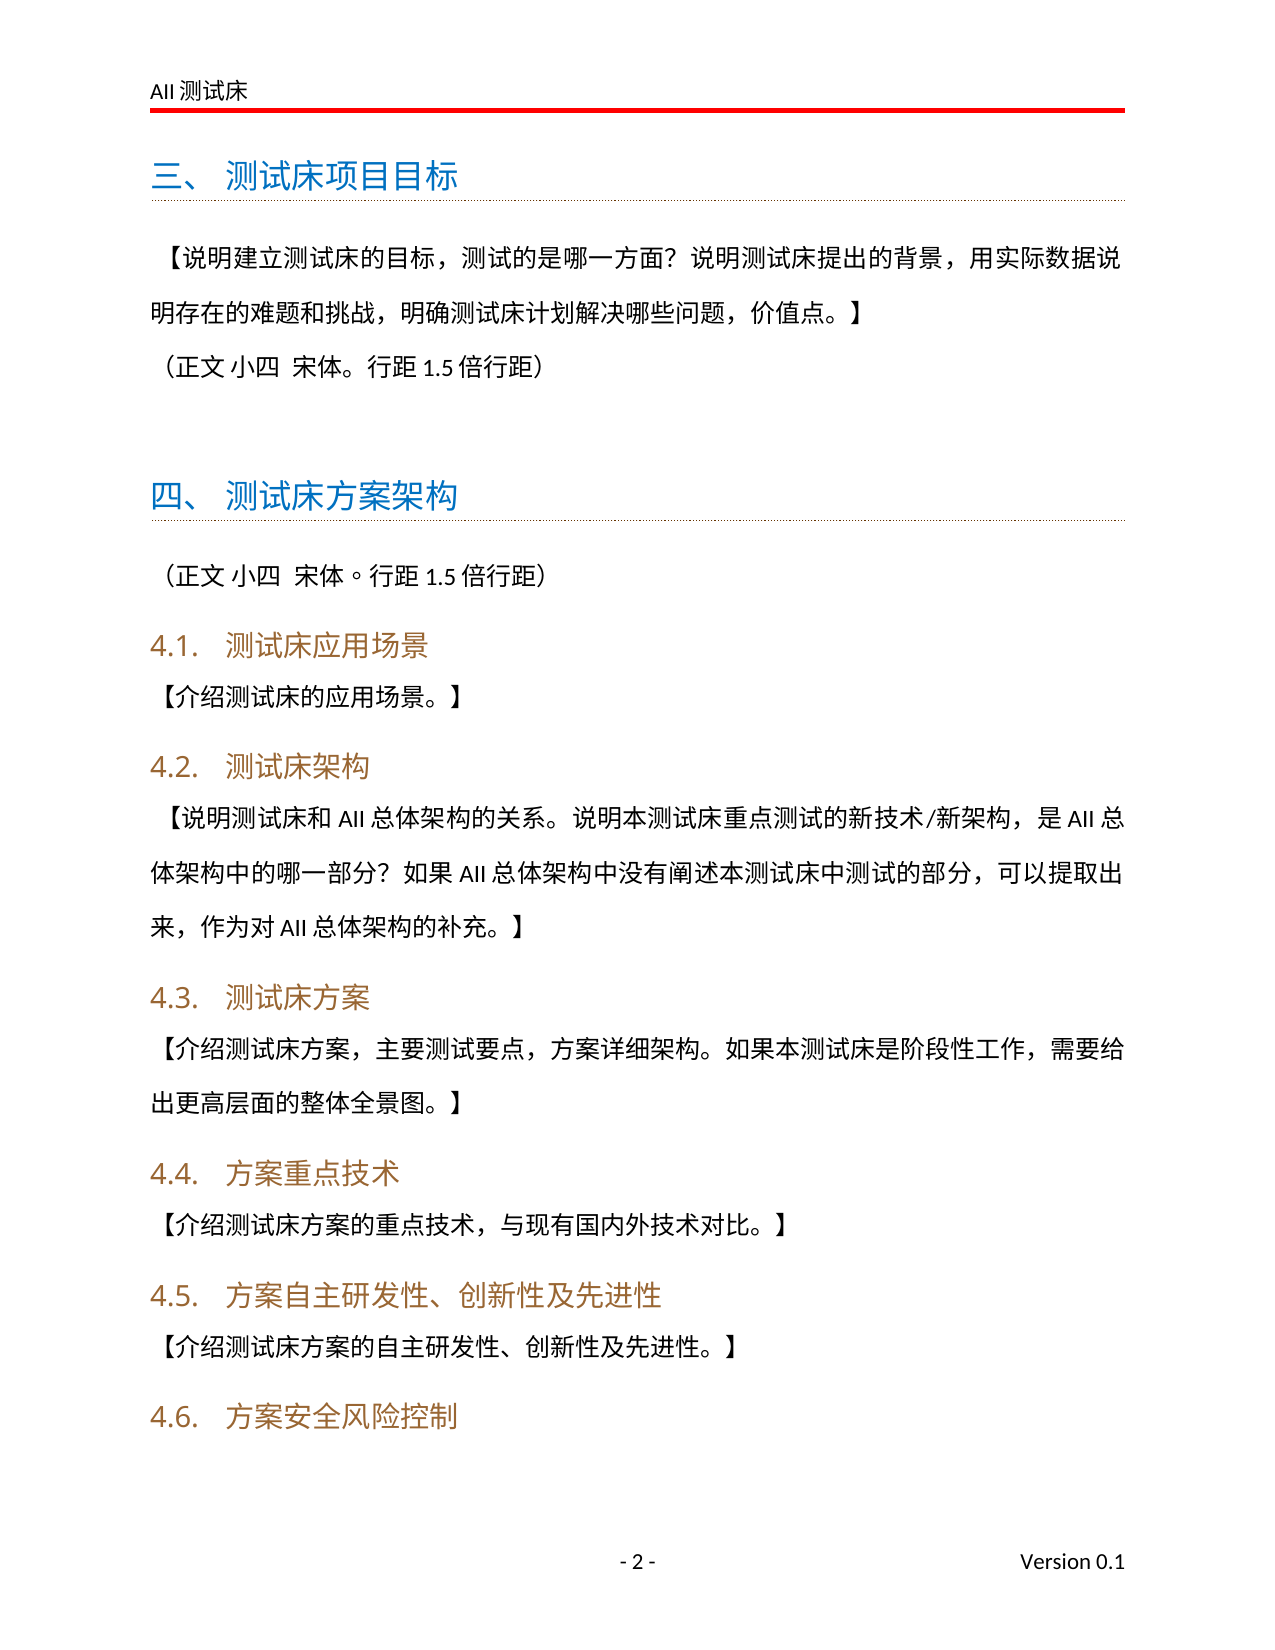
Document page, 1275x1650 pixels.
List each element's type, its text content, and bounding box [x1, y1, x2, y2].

list 方案安全风险控制 [150, 1394, 1125, 1436]
list 测试床方案 [150, 974, 1125, 1017]
text 【说明测试床和AII总体架构的关系。说明本测试床重点测试的新技术/新架构，是AII总体架构中的哪一部分？如果AII总体架构中没有阐述本测试床中测试的部分，可以提取出来，作为对AII总体架构的补充。】 [150, 799, 1125, 944]
list 方案自主研发性、创新性及先进性 [150, 1272, 1125, 1315]
text 【说明建立测试床的目标，测试的是哪一方面？说明测试床提出的背景，用实际数据说明存在的难题和挑战，明确测试床计划解决哪些问题，价值点。】 [150, 239, 1125, 329]
text 【介绍测试床的应用场景。】 [150, 677, 1125, 713]
text 测试床方案架构 [150, 470, 1125, 521]
text 【介绍测试床方案的重点技术，与现有国内外技术对比。】 [150, 1205, 1125, 1242]
text 【介绍测试床方案，主要测试要点，方案详细架构。如果本测试床是阶段性工作，需要给出更高层面的整体全景图。】 [150, 1029, 1125, 1120]
text （正文 小四 宋体。行距1.5倍行距） [150, 558, 1125, 593]
text 【介绍测试床方案的自主研发性、创新性及先进性。】 [150, 1327, 1125, 1363]
list 方案重点技术 [150, 1151, 1125, 1193]
list 测试床应用场景 [150, 622, 1125, 664]
list 测试床架构 [150, 744, 1125, 786]
text （正文 小四 宋体。行距1.5倍行距） [150, 348, 1125, 384]
text 测试床项目目标 [150, 150, 1125, 201]
